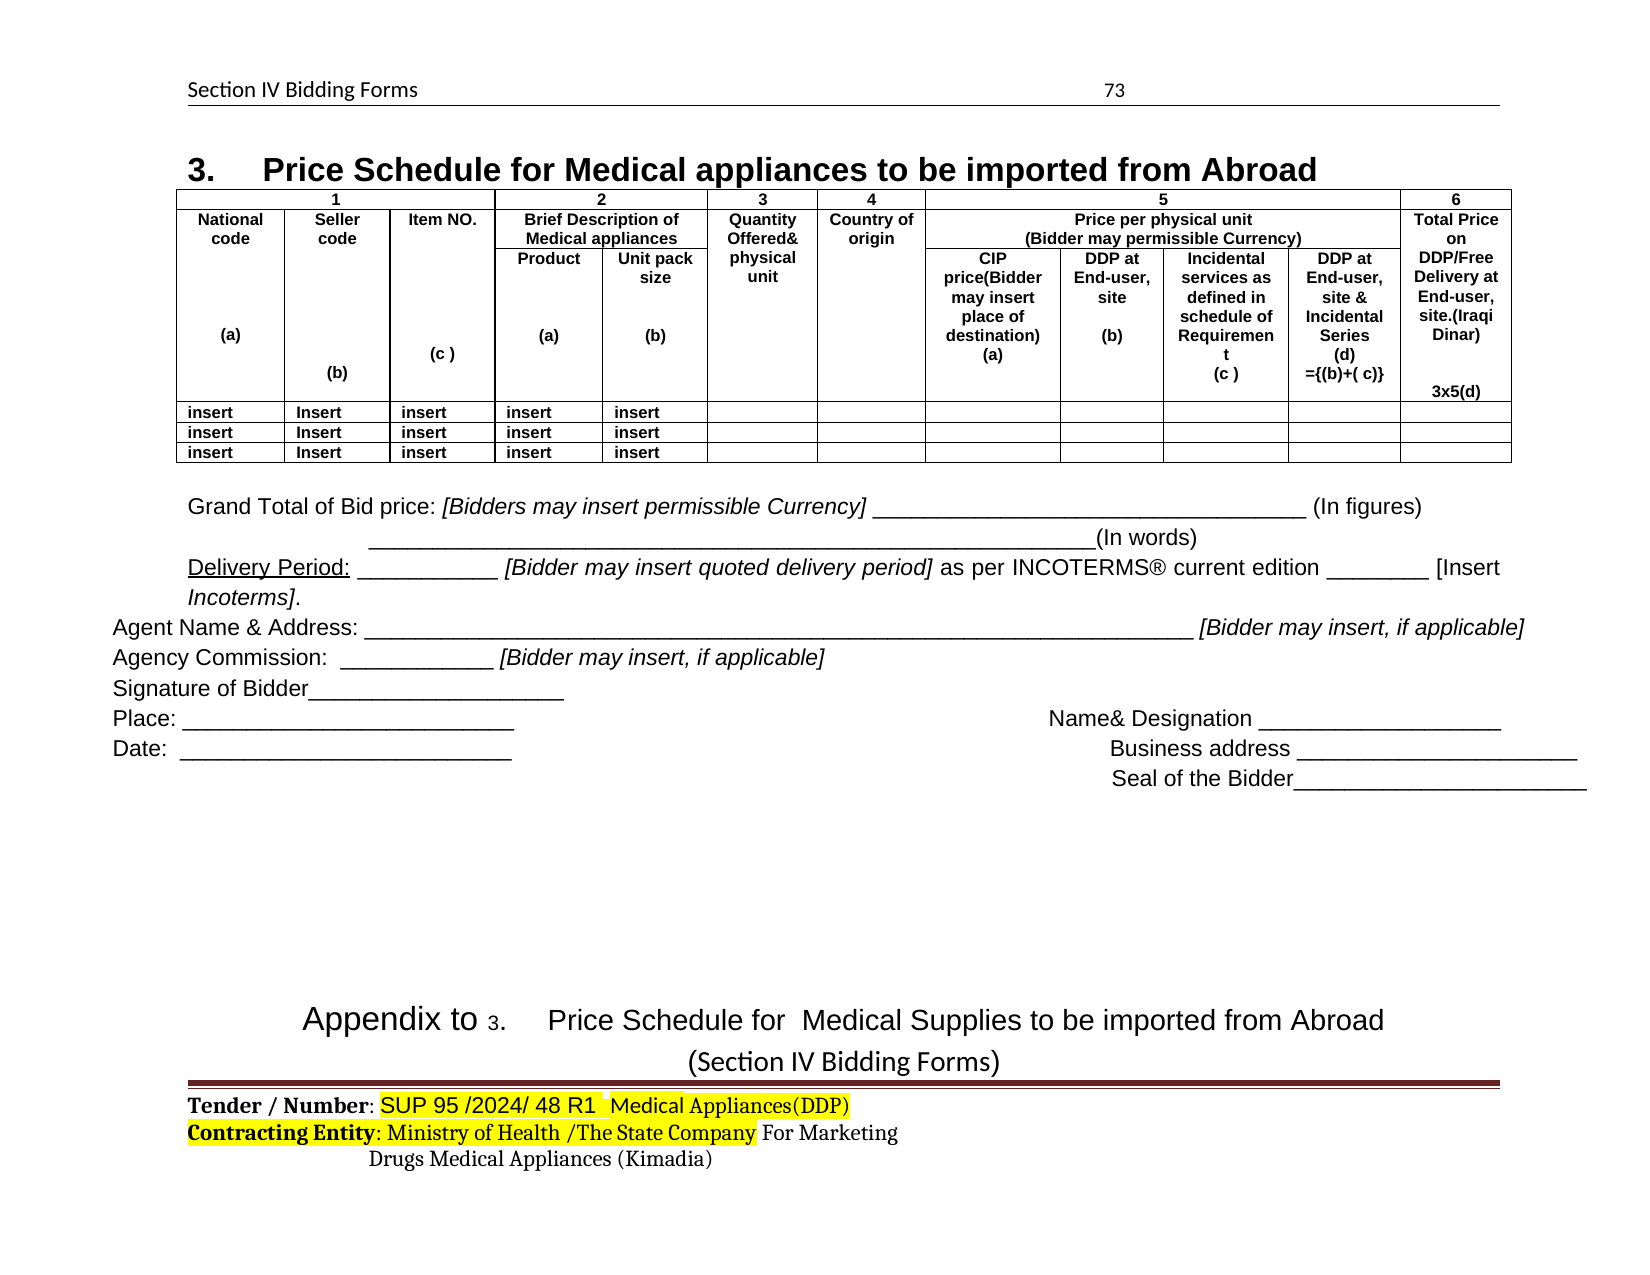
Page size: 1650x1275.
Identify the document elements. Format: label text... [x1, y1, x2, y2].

table_cell [818, 443, 925, 462]
table_cell insert [603, 402, 707, 422]
table_cell [1164, 423, 1288, 442]
text Agent Name & Address: _________________________________________________________________ [Bidder may insert, if applicable] [112, 614, 1594, 640]
table_header 3 [708, 190, 817, 209]
table_cell [926, 423, 1060, 442]
text Signature of Bidder____________________ [112, 674, 1500, 701]
table_cell Unit pack size (b) [603, 249, 707, 401]
table_header 6 [1401, 190, 1511, 209]
text Place: __________________________ Name& Designation ___________________ [112, 705, 1594, 731]
table_cell Brief Description of Medical appliances [496, 210, 707, 248]
table_cell Insert [285, 423, 389, 442]
table_header 5 [926, 190, 1400, 209]
table_cell Price per physical unit (Bidder may permissible Currency) [926, 210, 1400, 248]
table_cell Quantity Offered& physical unit [708, 210, 817, 401]
table_header 2 [496, 190, 707, 209]
text Appendix to 3. Price Schedule for Medical Supplies to be imported from Abroad (Section IV Bidding Forms) [187, 999, 1500, 1078]
table_cell [818, 402, 925, 422]
table_header 1 [177, 190, 494, 209]
table_header 4 [818, 190, 925, 209]
table_cell insert [603, 443, 707, 462]
table_cell Seller code (b) [285, 210, 389, 401]
table_cell Product (a) [496, 249, 602, 401]
table_cell insert [177, 443, 284, 462]
table_cell [1164, 443, 1288, 462]
table_cell [926, 443, 1060, 462]
text Agency Commission: ____________ [Bidder may insert, if applicable] [112, 644, 1594, 671]
table_cell [1061, 402, 1163, 422]
table_cell Country of origin [818, 210, 925, 401]
table_cell insert [496, 443, 602, 462]
table_cell [708, 402, 817, 422]
table_cell Insert [285, 443, 389, 462]
table_cell Incidental services as defined in schedule of Requirement (c ) [1164, 249, 1288, 401]
text Grand Total of Bid price: [Bidders may insert permissible Currency] __________________________________ (In figures) [187, 493, 1500, 519]
table_cell insert [391, 443, 494, 462]
text Delivery Period: ___________ [Bidder may insert quoted delivery period] as per INCOTERMS® current edition ________ [Insert Incoterms]. [187, 554, 1500, 610]
table_cell Total Price on DDP/Free Delivery at End-user, site.(Iraqi Dinar) 3x5(d) [1401, 210, 1511, 401]
table_cell [708, 443, 817, 462]
table_cell [708, 423, 817, 442]
table_cell [1289, 423, 1400, 442]
table_cell [1401, 402, 1511, 422]
table_cell [1289, 443, 1400, 462]
table_cell CIP price(Bidder may insert place of destination) (a) [926, 249, 1060, 401]
text Seal of the Bidder_______________________ [112, 765, 1594, 791]
table_cell [1401, 423, 1511, 442]
table_cell [1164, 402, 1288, 422]
table_cell [926, 402, 1060, 422]
subtitle 3. Price Schedule for Medical appliances to be imported from Abroad [187, 150, 1500, 188]
table_cell insert [391, 423, 494, 442]
table_cell [1401, 443, 1511, 462]
table_cell [1289, 402, 1400, 422]
table_cell insert [496, 423, 602, 442]
table_cell insert [391, 402, 494, 422]
table_cell [1061, 443, 1163, 462]
table_cell insert [603, 423, 707, 442]
table_cell DDP at End-user, site & Incidental Series (d) ={(b)+( c)} [1289, 249, 1400, 401]
table_cell insert [496, 402, 602, 422]
table_cell [1061, 423, 1163, 442]
table_cell Insert [285, 402, 389, 422]
table_cell DDP at End-user, site (b) [1061, 249, 1163, 401]
text _________________________________________________________(In words) [187, 523, 1500, 550]
table_cell [818, 423, 925, 442]
text Date: __________________________ Business address ______________________ [112, 735, 1594, 761]
table_cell Item NO. (c ) [391, 210, 494, 401]
table_cell insert [177, 402, 284, 422]
table_cell National code (a) [177, 210, 284, 401]
table_cell insert [177, 423, 284, 442]
